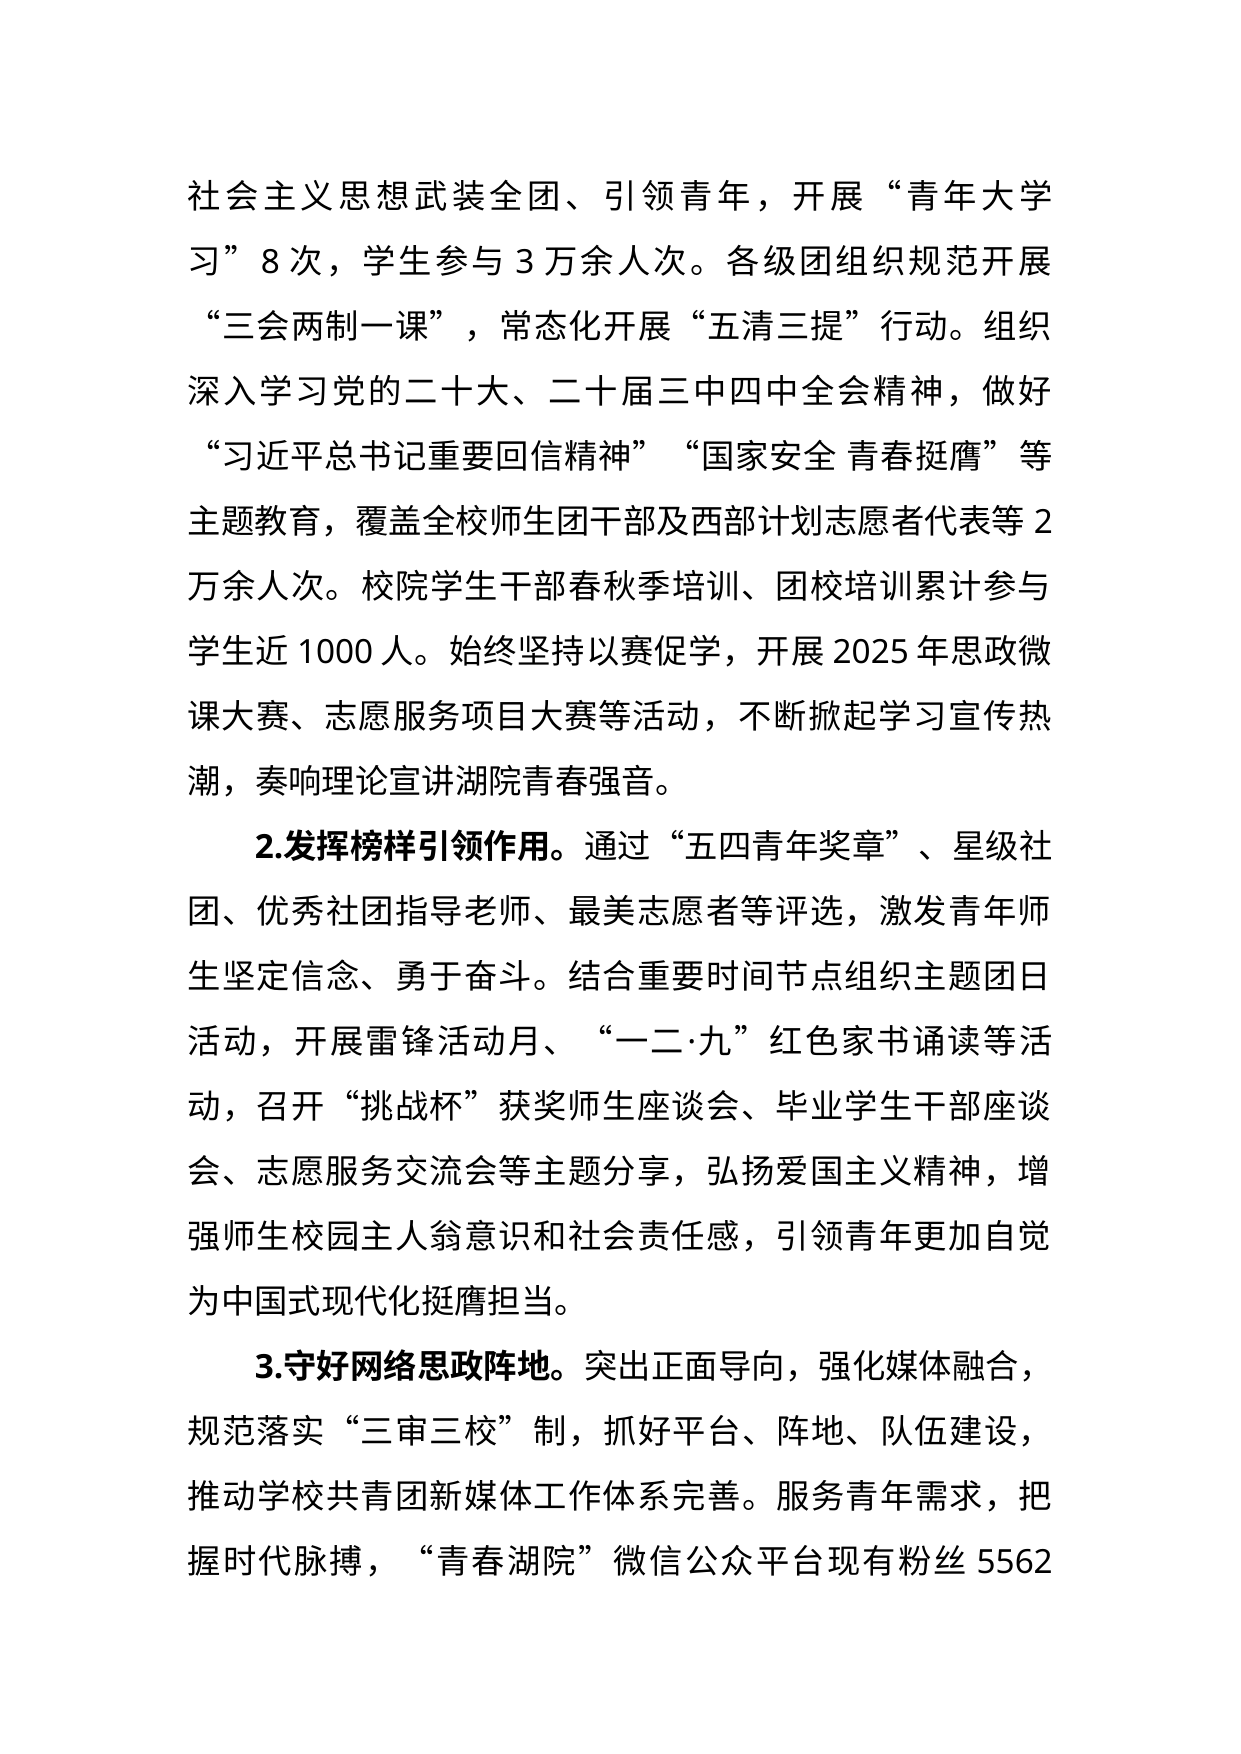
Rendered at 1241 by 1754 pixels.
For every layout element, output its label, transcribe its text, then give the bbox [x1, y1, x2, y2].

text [187, 162, 1053, 812]
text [187, 1332, 1053, 1592]
text 2.发挥榜样引领作用。通过“五四青年奖章”、星级社团、优秀社团指导老师、最美志愿者等评选，激发青年师生坚定信念、勇于奋斗。结合重要时间节点组织主题团日活动，开展雷锋活动月、“一二·九”红色家书诵读等活动，召开“挑战杯”获奖师生座谈会、毕业学生干部座谈会、志愿服务交流会等主题分享，弘扬爱国主义精神，增强师生校园主人翁意识和社会责任感，引领青年更加自觉为中国式现代化挺膺担当。 [187, 812, 1053, 1332]
